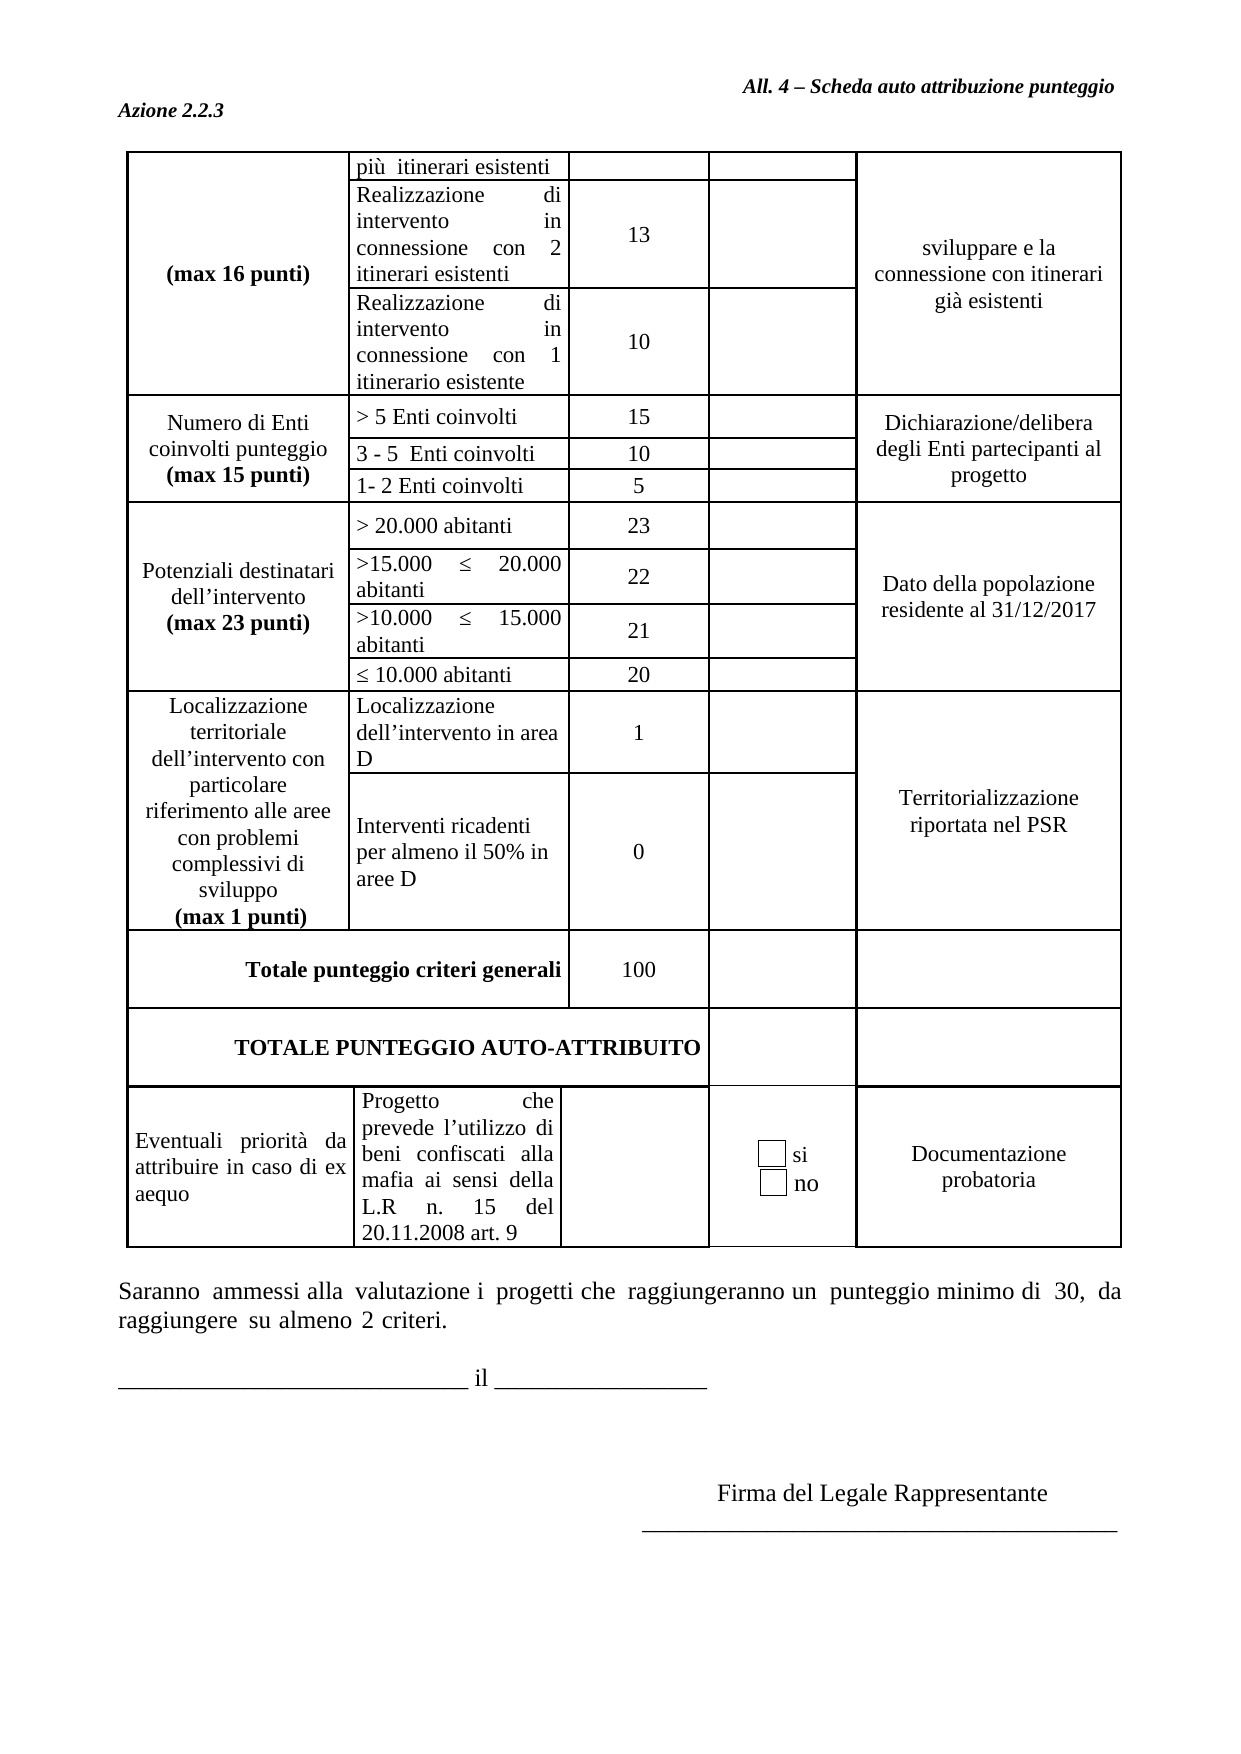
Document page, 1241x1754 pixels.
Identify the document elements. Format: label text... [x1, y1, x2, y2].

table_cell 10 [570, 289, 708, 394]
table_cell 13 [570, 181, 708, 287]
table_cell Numero di Enti coinvolti punteggio (max 15 punti) [129, 396, 348, 501]
table_cell 16 [570, 153, 708, 179]
table_cell [710, 470, 855, 501]
text Firma del Legale Rappresentante [561, 1478, 1122, 1506]
table_cell TOTALE PUNTEGGIO AUTO-ATTRIBUITO [129, 1009, 708, 1085]
table_cell Interventi ricadenti per almeno il 50% in aree D [350, 774, 568, 929]
table_cell > 5 Enti coinvolti [350, 396, 568, 437]
table_cell 23 [570, 503, 708, 548]
text Saranno ammessi alla valutazione i progetti che raggiungeranno un punteggio minimo di 30, da raggiungere su almeno 2 criteri. [118, 1276, 1122, 1334]
table_cell Potenziali destinatari dell’intervento (max 23 punti) [129, 503, 348, 690]
table_cell ≤ 10.000 abitanti [350, 659, 568, 690]
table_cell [350, 153, 568, 179]
table_cell Dato della popolazione residente al 31/12/2017 [858, 503, 1120, 690]
table_cell 1 [570, 692, 708, 772]
table_cell >10.000 ≤ 15.000 abitanti [350, 605, 568, 657]
table_cell 5 [570, 470, 708, 501]
table_cell 0 [570, 774, 708, 929]
table_cell [710, 153, 855, 179]
table_cell Totale punteggio criteri generali [129, 931, 568, 1007]
table_cell Dichiarazione/delibera degli Enti partecipanti al progetto [858, 396, 1120, 501]
table_cell [710, 1009, 855, 1085]
table_cell si no [710, 1086, 855, 1246]
table_cell [710, 396, 855, 437]
table_cell 15 [570, 396, 708, 437]
table_cell 10 [570, 439, 708, 468]
table_cell Localizzazione dell’intervento in area D [350, 692, 568, 772]
table_cell 3 - 5 Enti coinvolti [350, 439, 568, 468]
table_cell 1- 2 Enti coinvolti [350, 470, 568, 501]
table_cell [710, 774, 855, 929]
table_cell [710, 605, 855, 657]
table_cell 20 [570, 659, 708, 690]
table_cell 100 [570, 931, 708, 1007]
table_cell [858, 931, 1120, 1007]
table_cell Realizzazione di intervento in connessione con 2 itinerari esistenti [350, 181, 568, 287]
table_cell [710, 931, 855, 1007]
text ______________________________________ [118, 1506, 1122, 1535]
table_cell Localizzazione territoriale dell’intervento con particolare riferimento alle aree con problemi complessivi di sviluppo (max 1 punti) [129, 692, 348, 929]
table_cell [562, 1088, 708, 1246]
table_cell Realizzazione di intervento in connessione con 1 itinerario esistente [350, 289, 568, 394]
table_cell Documentazione probatoria [858, 1088, 1120, 1246]
table_cell >15.000 ≤ 20.000 abitanti [350, 550, 568, 602]
table_cell 21 [570, 605, 708, 657]
table_cell [710, 289, 855, 394]
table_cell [858, 153, 1120, 394]
table_cell [710, 659, 855, 690]
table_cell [129, 153, 348, 394]
table_cell 22 [570, 550, 708, 602]
table_cell Territorializzazione riportata nel PSR [858, 692, 1120, 929]
table_cell [710, 550, 855, 602]
table_cell [710, 181, 855, 287]
table_cell > 20.000 abitanti [350, 503, 568, 548]
text ____________________________ il _________________ [118, 1363, 1122, 1391]
table_cell [858, 1009, 1120, 1085]
table_cell Progetto che prevede l’utilizzo di beni confiscati alla mafia ai sensi della L.R n. 15 del 20.11.2008 art. 9 [355, 1088, 560, 1246]
table_cell [710, 692, 855, 772]
table_cell Eventuali priorità da attribuire in caso di ex aequo [129, 1088, 353, 1246]
table_cell [710, 439, 855, 468]
table_cell [710, 503, 855, 548]
